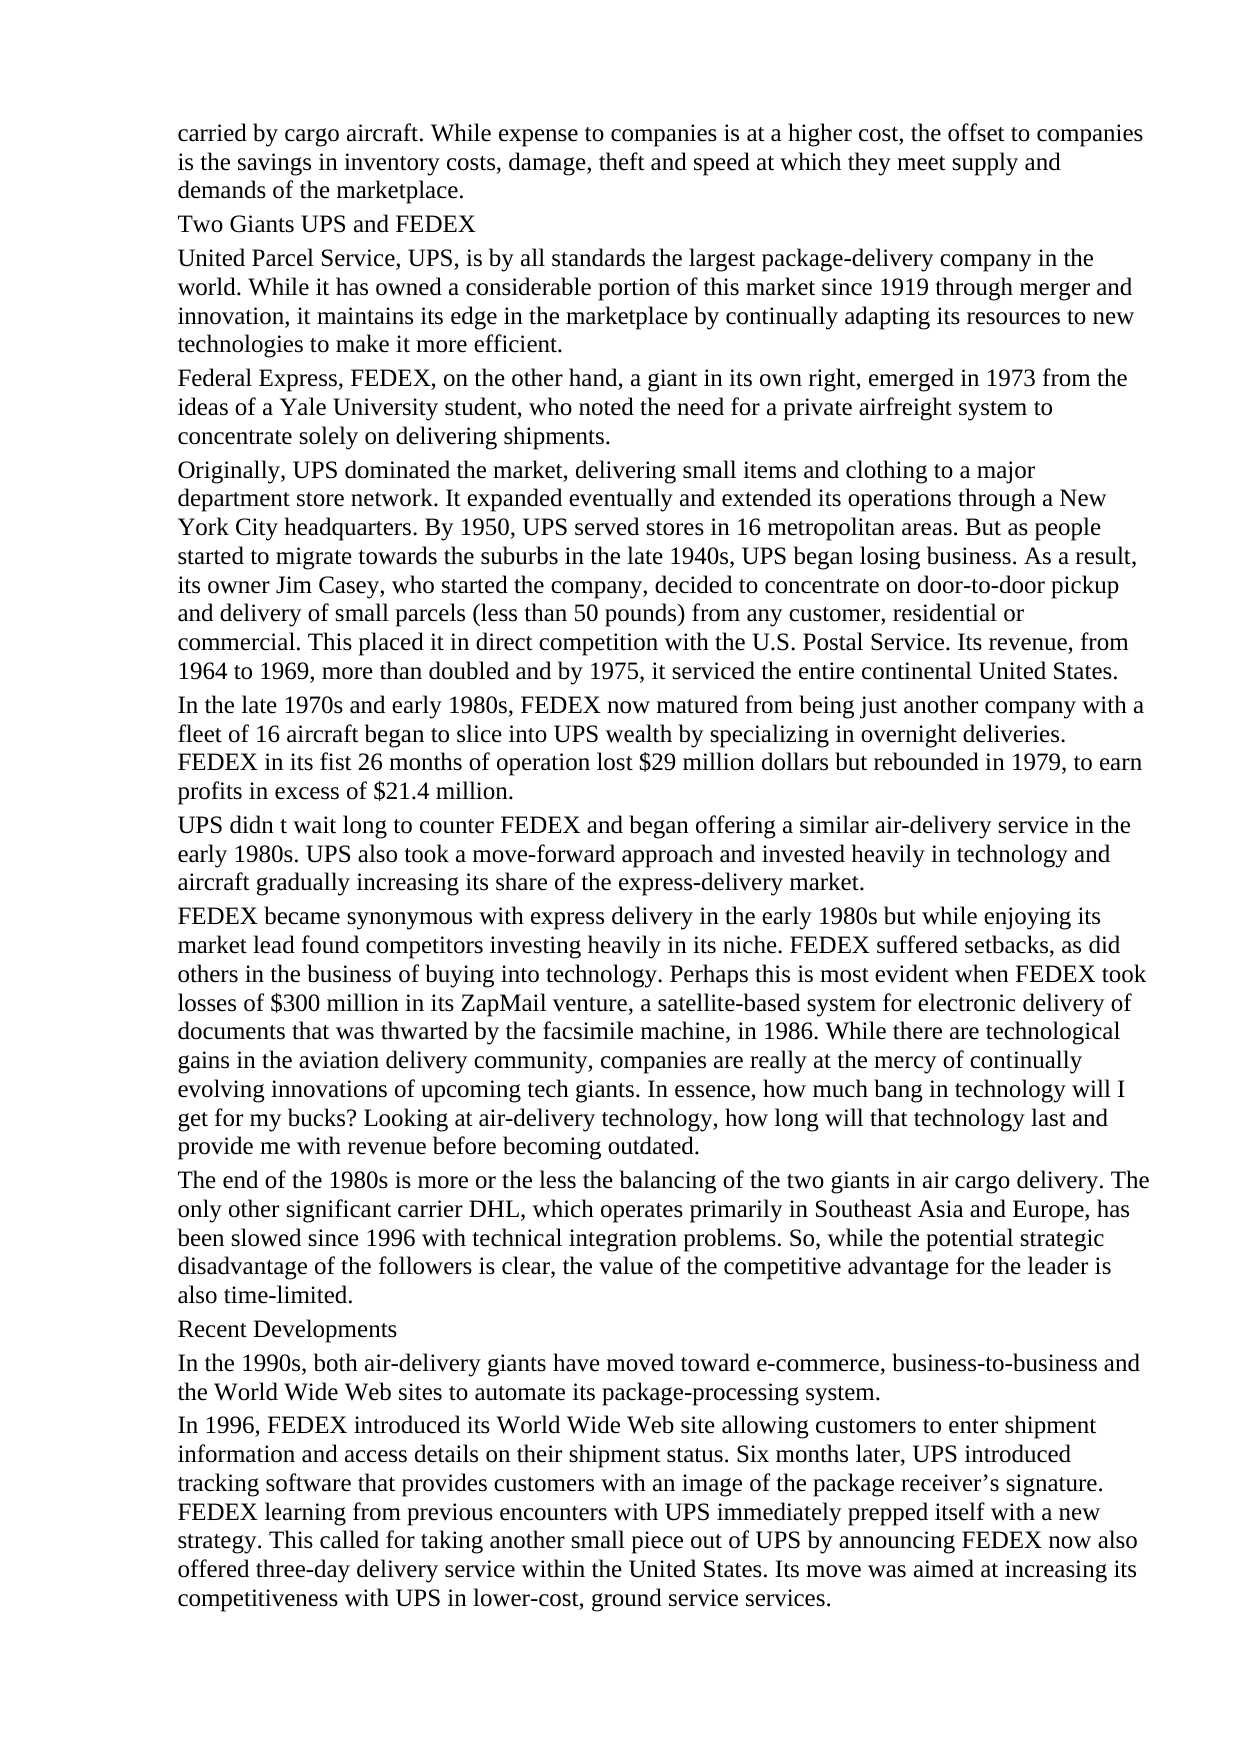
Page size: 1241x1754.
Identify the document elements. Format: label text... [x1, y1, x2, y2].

text Federal Express, FEDEX, on the other hand, a giant in its own right, emerged in 1973 from the ideas of a Yale University student, who noted the need for a private airfreight system to concentrate solely on delivering shipments. [177, 363, 1152, 450]
text United Parcel Service, UPS, is by all standards the largest package-delivery company in the world. While it has owned a considerable portion of this market since 1919 through merger and innovation, it maintains its edge in the marketplace by continually adapting its resources to new technologies to make it more efficient. [177, 243, 1152, 358]
text In 1996, FEDEX introduced its World Wide Web site allowing customers to enter shipment information and access details on their shipment status. Six months later, UPS introduced tracking software that provides customers with an image of the package receiver’s signature. FEDEX learning from previous encounters with UPS immediately prepped itself with a new strategy. This called for taking another small piece out of UPS by announcing FEDEX now also offered three-day delivery service within the United States. Its move was aimed at increasing its competitiveness with UPS in lower-cost, ground service services. [177, 1411, 1152, 1612]
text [177, 118, 1152, 204]
text The end of the 1980s is more or the less the balancing of the two giants in air cargo delivery. The only other significant carrier DHL, which operates primarily in Southeast Asia and Europe, has been slowed since 1996 with technical integration problems. So, while the potential strategic disadvantage of the followers is clear, the value of the competitive advantage for the leader is also time-limited. [177, 1165, 1152, 1309]
text Originally, UPS dominated the market, delivering small items and clothing to a major department store network. It expanded eventually and extended its operations through a New York City headquarters. By 1950, UPS served stores in 16 metropolitan areas. But as people started to migrate towards the suburbs in the late 1940s, UPS began losing business. As a result, its owner Jim Casey, who started the company, decided to concentrate on door-to-door pickup and delivery of small parcels (less than 50 pounds) from any customer, residential or commercial. This placed it in direct competition with the U.S. Postal Service. Its revenue, from 1964 to 1969, more than doubled and by 1975, it serviced the entire continental United States. [177, 455, 1152, 685]
text FEDEX became synonymous with express delivery in the early 1980s but while enjoying its market lead found competitors investing heavily in its niche. FEDEX suffered setbacks, as did others in the business of buying into technology. Perhaps this is most evident when FEDEX took losses of $300 million in its ZapMail venture, a satellite-based system for electronic delivery of documents that was thwarted by the facsimile machine, in 1986. While there are technological gains in the aviation delivery community, companies are really at the mercy of continually evolving innovations of upcoming tech giants. In essence, how much bang in technology will I get for my bucks? Looking at air-delivery technology, how long will that technology last and provide me with revenue before becoming outdated. [177, 901, 1152, 1160]
text In the 1990s, both air-delivery giants have moved toward e-commerce, business-to-business and the World Wide Web sites to automate its package-processing system. [177, 1348, 1152, 1405]
text UPS didn t wait long to counter FEDEX and began offering a similar air-delivery service in the early 1980s. UPS also took a move-forward approach and invested heavily in technology and aircraft gradually increasing its share of the express-delivery market. [177, 810, 1152, 896]
text Recent Developments [177, 1314, 1152, 1343]
text Two Giants UPS and FEDEX [177, 209, 1152, 238]
text In the late 1970s and early 1980s, FEDEX now matured from being just another company with a fleet of 16 aircraft began to slice into UPS wealth by specializing in overnight deliveries. FEDEX in its fist 26 months of operation lost $29 million dollars but rebounded in 1979, to earn profits in excess of $21.4 million. [177, 690, 1152, 805]
